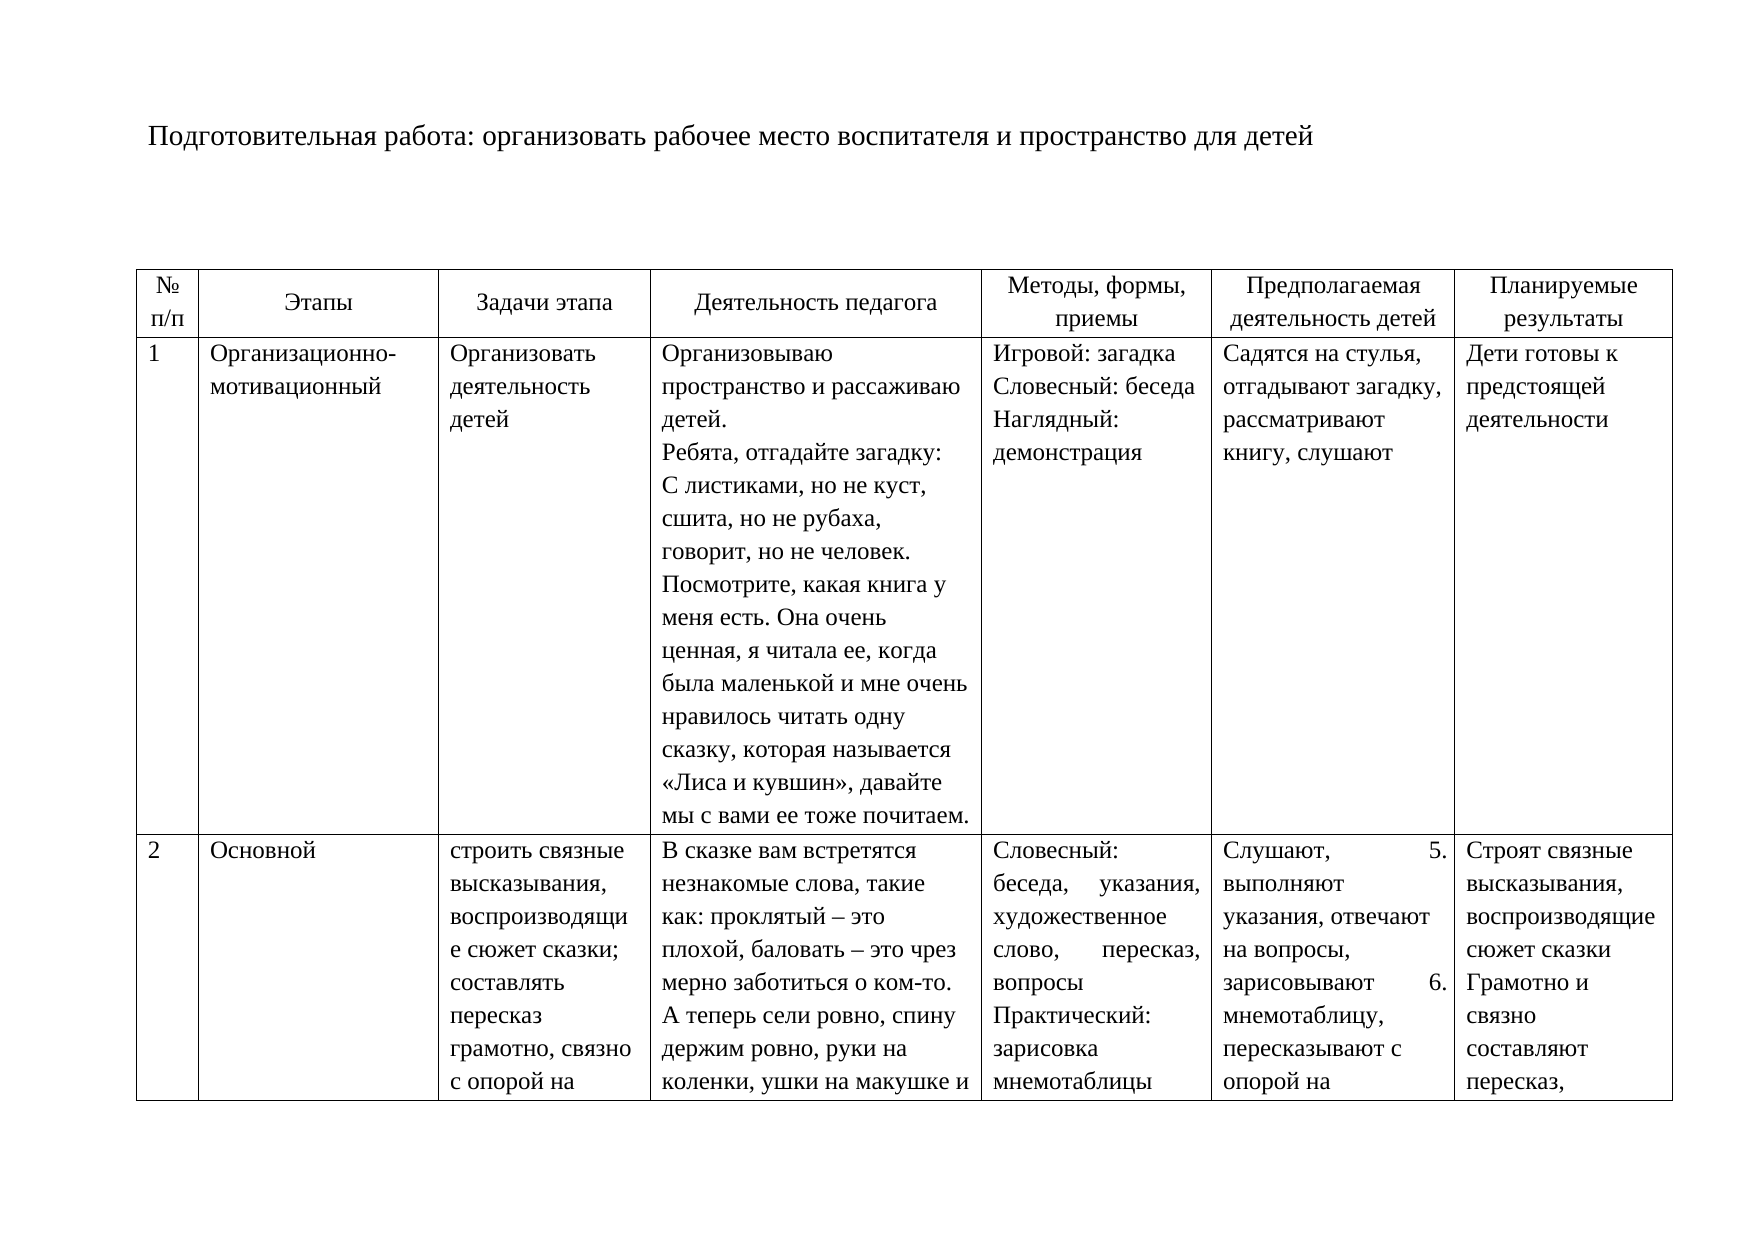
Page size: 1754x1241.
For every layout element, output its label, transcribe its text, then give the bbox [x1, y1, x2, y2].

table_cell Игровой: загадка Словесный: беседа Наглядный: демонстрация [982, 338, 1211, 834]
table_cell Организовываю пространство и рассаживаю детей. Ребята, отгадайте загадку: С листиками, но не куст, сшита, но не рубаха, говорит, но не человек. Посмотрите, какая книга у меня есть. Она очень ценная, я читала ее, когда была маленькой и мне очень нравилось читать одну сказку, которая называется «Лиса и кувшин», давайте мы с вами ее тоже почитаем. [651, 338, 981, 834]
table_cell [1212, 835, 1454, 1100]
table_header Этапы [199, 270, 438, 337]
table_cell Организовать деятельность детей [439, 338, 650, 834]
table_header № п/п [137, 270, 198, 337]
table_header Планируемые результаты [1455, 270, 1672, 337]
table_header Предполагаемая деятельность детей [1212, 270, 1454, 337]
table_cell Основной [199, 835, 438, 1100]
text Подготовительная работа: организовать рабочее место воспитателя и пространство для детей [148, 118, 1665, 152]
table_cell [982, 835, 1211, 1100]
table_header Задачи этапа [439, 270, 650, 337]
table_cell Дети готовы к предстоящей деятельности [1455, 338, 1672, 834]
table_header Методы, формы, приемы [982, 270, 1211, 337]
table_cell Организационно-мотивационный [199, 338, 438, 834]
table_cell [1455, 835, 1672, 1100]
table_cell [439, 835, 650, 1100]
table_cell 2 [137, 835, 198, 1100]
table_cell Садятся на стулья, отгадывают загадку, рассматривают книгу, слушают [1212, 338, 1454, 834]
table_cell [651, 835, 981, 1100]
table_cell 1 [137, 338, 198, 834]
table_header Деятельность педагога [651, 270, 981, 337]
